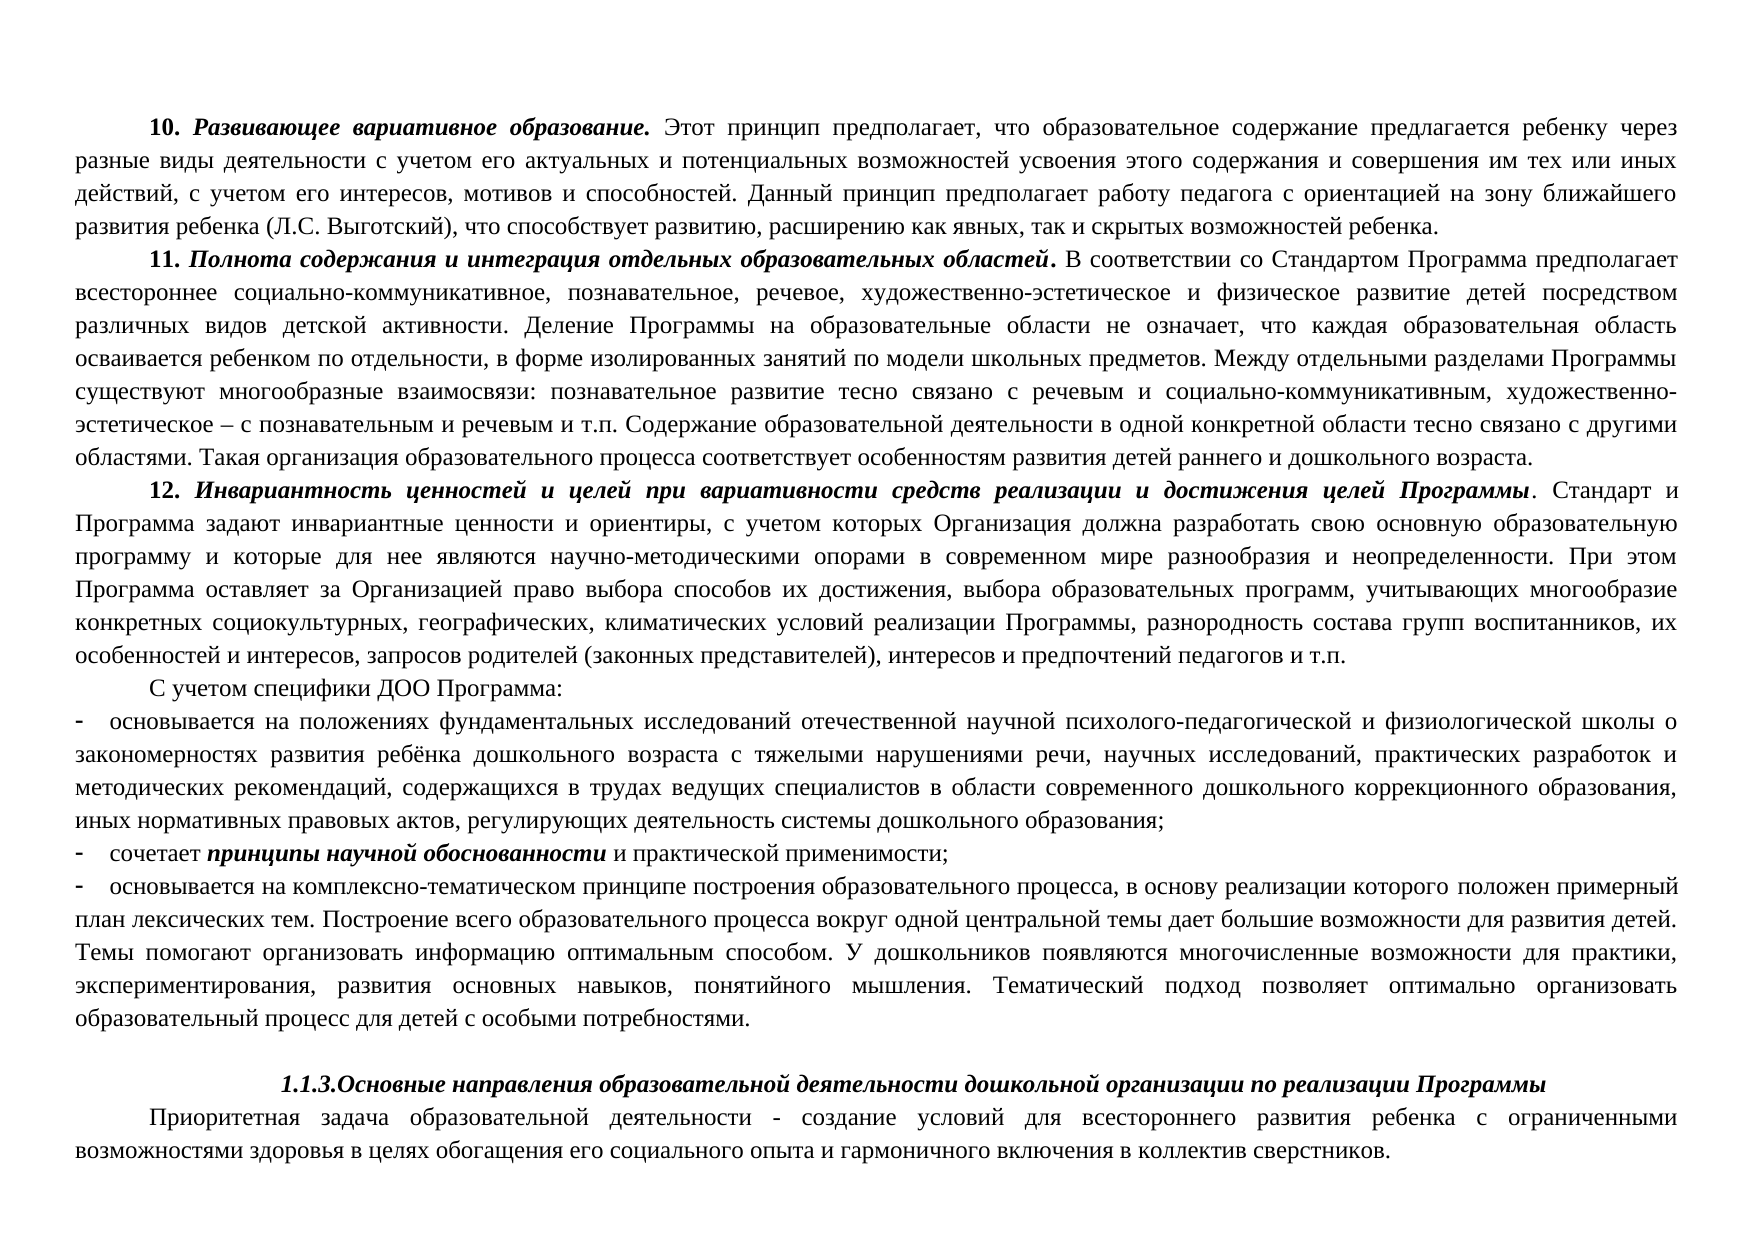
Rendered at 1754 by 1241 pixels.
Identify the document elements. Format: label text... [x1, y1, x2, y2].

text 11. Полнота содержания и интеграция отдельных образовательных областей. В соответствии со Стандартом Программа предполагает всестороннее социально-коммуникативное, познавательное, речевое, художественно-эстетическое и физическое развитие детей посредством различных видов детской активности. Деление Программы на образовательные области не означает, что каждая образовательная область осваивается ребенком по отдельности, в форме изолированных занятий по модели школьных предметов. Между отдельными разделами Программы существуют многообразные взаимосвязи: познавательное развитие тесно связано с речевым и социально-коммуникативным, художественно-эстетическое – с познавательным и речевым и т.п. Содержание образовательной деятельности в одной конкретной области тесно связано с другими областями. Такая организация образовательного процесса соответствует особенностям развития детей раннего и дошкольного возраста. [75, 244, 1679, 471]
text 12. Инвариантность ценностей и целей при вариативности средств реализации и достижения целей Программы. Стандарт и Программа задают инвариантные ценности и ориентиры, с учетом которых Организация должна разработать свою основную образовательную программу и которые для нее являются научно-методическими опорами в современном мире разнообразия и неопределенности. При этом Программа оставляет за Организацией право выбора способов их достижения, выбора образовательных программ, учитывающих многообразие конкретных социокультурных, географических, климатических условий реализации Программы, разнородность состава групп воспитанников, их особенностей и интересов, запросов родителей (законных представителей), интересов и предпочтений педагогов и т.п. [75, 475, 1679, 669]
list основывается на комплексно-тематическом принципе построения образовательного процесса, в основу реализации которого положен примерный план лексических тем. Построение всего образовательного процесса вокруг одной центральной темы дает большие возможности для развития детей. Темы помогают организовать информацию оптимальным способом. У дошкольников появляются многочисленные возможности для практики, экспериментирования, развития основных навыков, понятийного мышления. Тематический подход позволяет оптимально организовать образовательный процесс для детей с особыми потребностями. [75, 871, 1679, 1032]
text С учетом специфики ДОО Программа: [75, 673, 1679, 702]
text Приоритетная задача образовательной деятельности - создание условий для всестороннего развития ребенка с ограниченными возможностями здоровья в целях обогащения его социального опыта и гармоничного включения в коллектив сверстников. [75, 1102, 1679, 1164]
text 10. Развивающее вариативное образование. Этот принцип предполагает, что образовательное содержание предлагается ребенку через разные виды деятельности с учетом его актуальных и потенциальных возможностей усвоения этого содержания и совершения им тех или иных действий, с учетом его интересов, мотивов и способностей. Данный принцип предполагает работу педагога с ориентацией на зону ближайшего развития ребенка (Л.С. Выготский), что способствует развитию, расширению как явных, так и скрытых возможностей ребенка. [75, 112, 1679, 239]
text 1.1.3.Основные направления образовательной деятельности дошкольной организации по реализации Программы [149, 1069, 1679, 1098]
list основывается на положениях фундаментальных исследований отечественной научной психолого-педагогической и физиологической школы о закономерностях развития ребёнка дошкольного возраста с тяжелыми нарушениями речи, научных исследований, практических разработок и методических рекомендаций, содержащихся в трудах ведущих специалистов в области современного дошкольного коррекционного образования, иных нормативных правовых актов, регулирующих деятельность системы дошкольного образования; [75, 706, 1679, 834]
list сочетает принципы научной обоснованности и практической применимости; [75, 838, 1679, 867]
